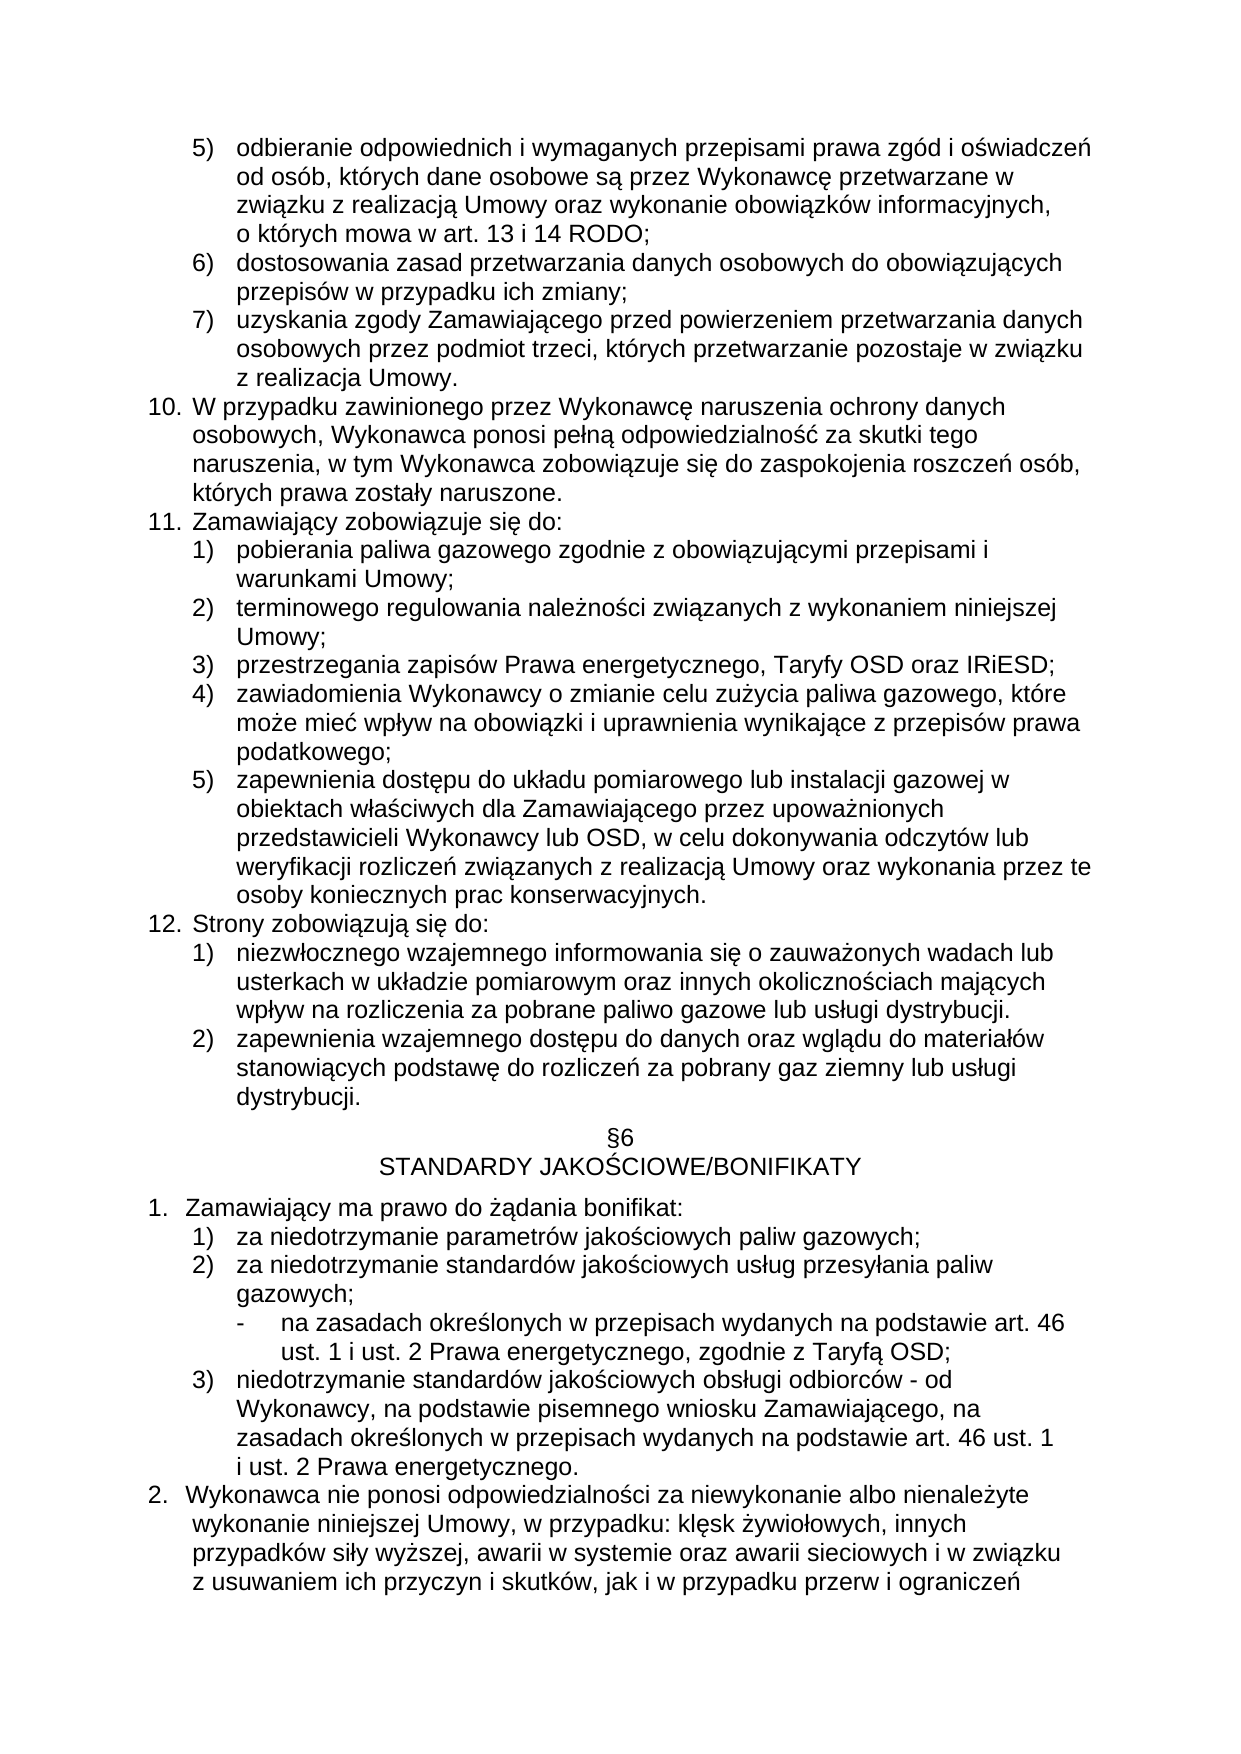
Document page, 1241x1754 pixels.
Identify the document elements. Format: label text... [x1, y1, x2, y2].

list za niedotrzymanie parametrów jakościowych paliw gazowych; [192, 1222, 1093, 1250]
list W przypadku zawinionego przez Wykonawcę naruszenia ochrony danych osobowych, Wykonawca ponosi pełną odpowiedzialność za skutki tego naruszenia, w tym Wykonawca zobowiązuje się do zaspokojenia roszczeń osób, których prawa zostały naruszone. [148, 392, 1091, 507]
text - na zasadach określonych w przepisach wydanych na podstawie art. 46 ust. 1 i ust. 2 Prawa energetycznego, zgodnie z Taryfą OSD; [236, 1308, 1093, 1365]
text §6 [148, 1123, 1093, 1152]
list Zamawiający ma prawo do żądania bonifikat: [148, 1193, 1093, 1222]
list za niedotrzymanie standardów jakościowych usług przesyłania paliw gazowych; [192, 1250, 1093, 1308]
list pobierania paliwa gazowego zgodnie z obowiązującymi przepisami i warunkami Umowy; [192, 535, 1093, 593]
list Strony zobowiązują się do: [148, 909, 1093, 938]
text STANDARDY JAKOŚCIOWE/BONIFIKATY [148, 1152, 1093, 1180]
list zapewnienia wzajemnego dostępu do danych oraz wglądu do materiałów stanowiących podstawę do rozliczeń za pobrany gaz ziemny lub usługi dystrybucji. [192, 1024, 1093, 1110]
list Zamawiający zobowiązuje się do: [148, 507, 1093, 535]
list uzyskania zgody Zamawiającego przed powierzeniem przetwarzania danych osobowych przez podmiot trzeci, których przetwarzanie pozostaje w związku z realizacja Umowy. [192, 305, 1093, 392]
list zapewnienia dostępu do układu pomiarowego lub instalacji gazowej w obiektach właściwych dla Zamawiającego przez upoważnionych przedstawicieli Wykonawcy lub OSD, w celu dokonywania odczytów lub weryfikacji rozliczeń związanych z realizacją Umowy oraz wykonania przez te osoby koniecznych prac konserwacyjnych. [192, 765, 1093, 909]
list terminowego regulowania należności związanych z wykonaniem niniejszej Umowy; [192, 593, 1093, 650]
list niedotrzymanie standardów jakościowych obsługi odbiorców - od Wykonawcy, na podstawie pisemnego wniosku Zamawiającego, na zasadach określonych w przepisach wydanych na podstawie art. 46 ust. 1 i ust. 2 Prawa energetycznego. [192, 1365, 1093, 1480]
list niezwłocznego wzajemnego informowania się o zauważonych wadach lub usterkach w układzie pomiarowym oraz innych okolicznościach mających wpływ na rozliczenia za pobrane paliwo gazowe lub usługi dystrybucji. [192, 938, 1093, 1024]
list dostosowania zasad przetwarzania danych osobowych do obowiązujących przepisów w przypadku ich zmiany; [192, 248, 1093, 305]
list odbieranie odpowiednich i wymaganych przepisami prawa zgód i oświadczeń od osób, których dane osobowe są przez Wykonawcę przetwarzane w związku z realizacją Umowy oraz wykonanie obowiązków informacyjnych, o których mowa w art. 13 i 14 RODO; [192, 133, 1093, 248]
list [148, 1480, 1093, 1595]
list zawiadomienia Wykonawcy o zmianie celu zużycia paliwa gazowego, które może mieć wpływ na obowiązki i uprawnienia wynikające z przepisów prawa podatkowego; [192, 679, 1093, 765]
list przestrzegania zapisów Prawa energetycznego, Taryfy OSD oraz IRiESD; [192, 650, 1093, 679]
